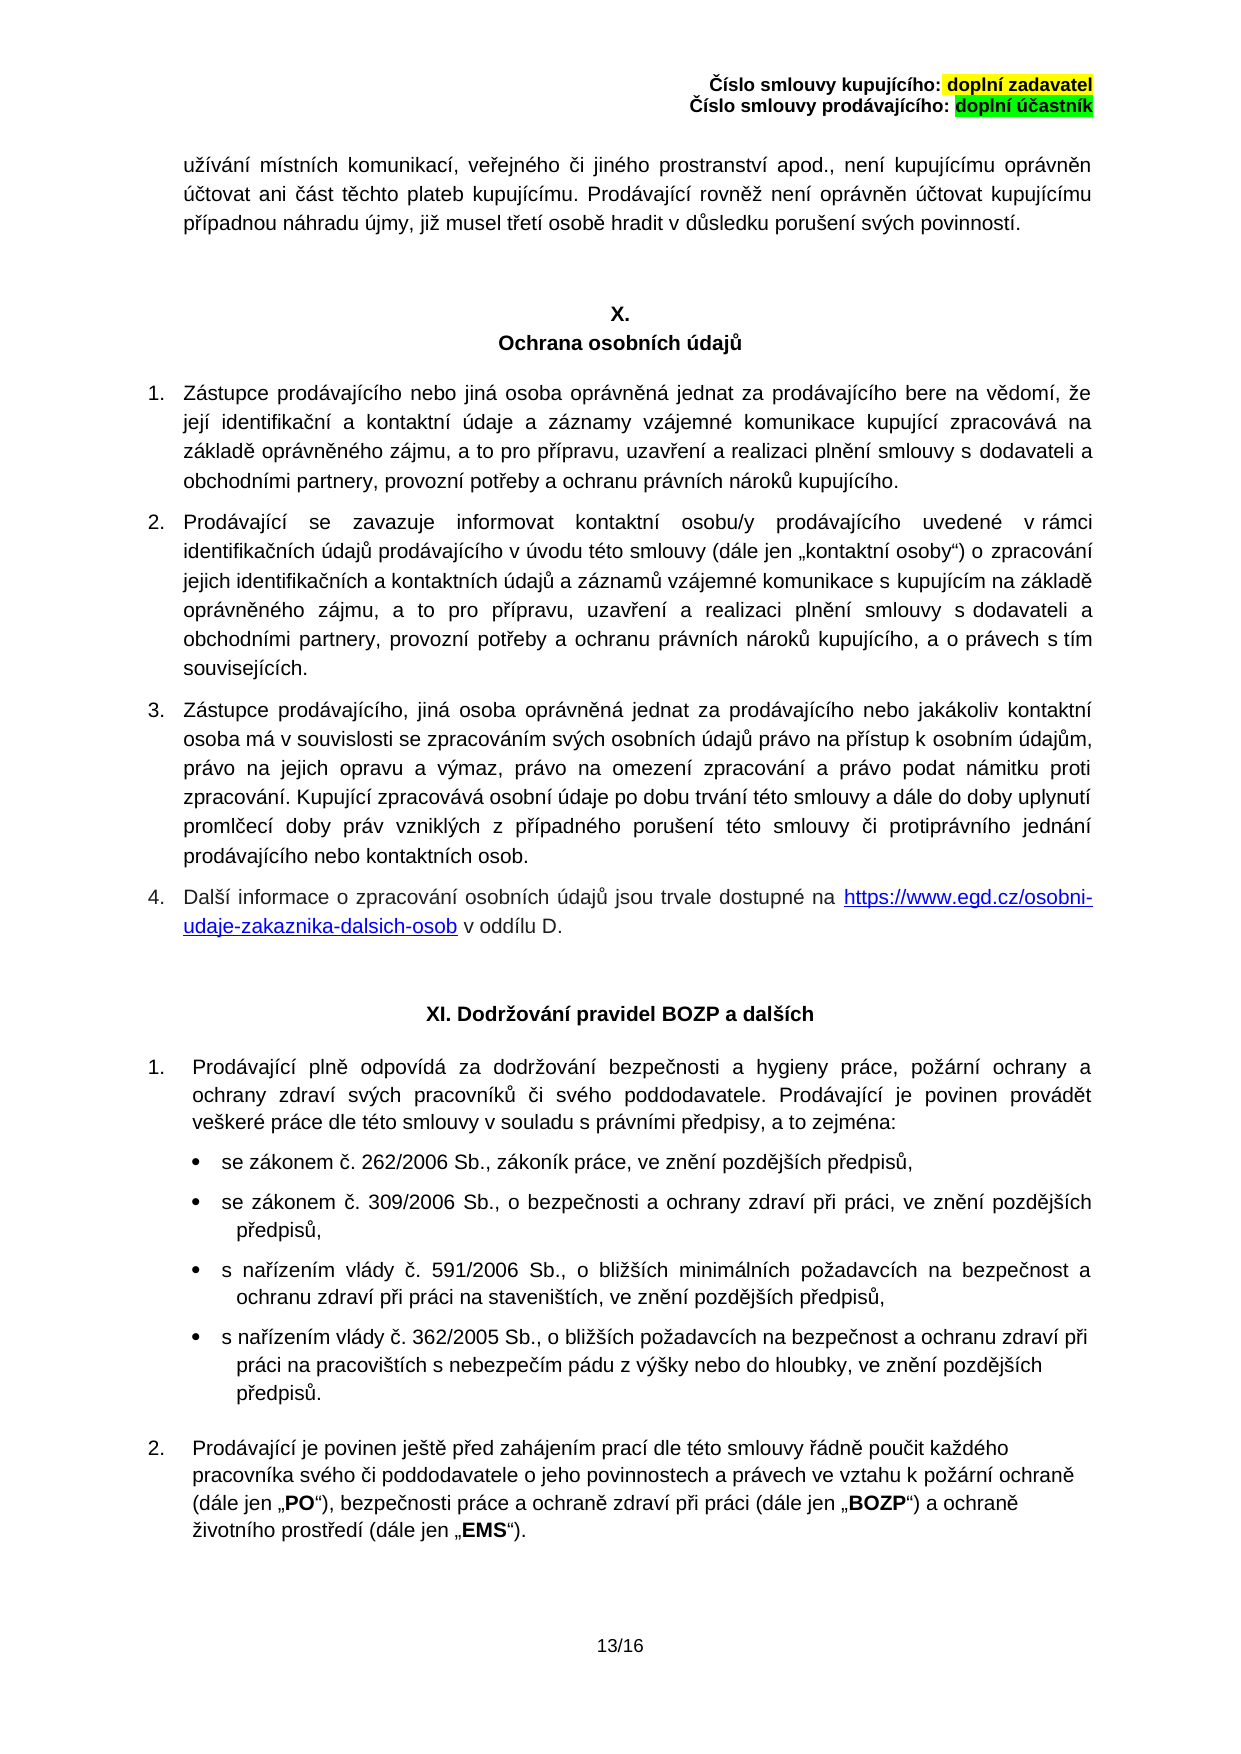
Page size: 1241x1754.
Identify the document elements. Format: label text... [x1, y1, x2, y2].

title Zástupce prodávajícího, jiná osoba oprávněná jednat za prodávajícího nebo jakákoliv kontaktní osoba má v souvislosti se zpracováním svých osobních údajů právo na přístup k osobním údajům, právo na jejich opravu a výmaz, právo na omezení zpracování a právo podat námitku proti zpracování. Kupující zpracovává osobní údaje po dobu trvání této smlouvy a dále do doby uplynutí promlčecí doby práv vzniklých z případného porušení této smlouvy či protiprávního jednání prodávajícího nebo kontaktních osob. [148, 692, 1093, 867]
list Prodávající je povinen ještě před zahájením prací dle této smlouvy řádně poučit každého pracovníka svého či poddodavatele o jeho povinnostech a právech ve vztahu k požární ochraně (dále jen „PO“), bezpečnosti práce a ochraně zdraví při práci (dále jen „BOZP“) a ochraně životního prostředí (dále jen „EMS“). [148, 1435, 1093, 1542]
text Ochrana osobních údajů [148, 326, 1093, 355]
list Další informace o zpracování osobních údajů jsou trvale dostupné na https://www.egd.cz/osobni-udaje-zakaznika-dalsich-osob v oddílu D. [148, 880, 1093, 938]
list s nařízením vlády č. 362/2005 Sb., o bližších požadavcích na bezpečnost a ochranu zdraví při práci na pracovištích s nebezpečím pádu z výšky nebo do hloubky, ve znění pozdějších předpisů. [192, 1325, 1093, 1404]
text XI. Dodržování pravidel BOZP a dalších [148, 997, 1093, 1026]
list se zákonem č. 262/2006 Sb., zákoník práce, ve znění pozdějších předpisů, [192, 1150, 1093, 1174]
title Zástupce prodávajícího nebo jiná osoba oprávněná jednat za prodávajícího bere na vědomí, že její identifikační a kontaktní údaje a záznamy vzájemné komunikace kupující zpracovává na základě oprávněného zájmu, a to pro přípravu, uzavření a realizaci plnění smlouvy s dodavateli a obchodními partnery, provozní potřeby a ochranu právních nároků kupujícího. [148, 376, 1093, 492]
text X. [148, 297, 1093, 326]
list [148, 148, 1093, 235]
title Prodávající se zavazuje informovat kontaktní osobu/y prodávajícího uvedené v rámci identifikačních údajů prodávajícího v úvodu této smlouvy (dále jen „kontaktní osoby“) o zpracování jejich identifikačních a kontaktních údajů a záznamů vzájemné komunikace s kupujícím na základě oprávněného zájmu, a to pro přípravu, uzavření a realizaci plnění smlouvy s dodavateli a obchodními partnery, provozní potřeby a ochranu právních nároků kupujícího, a o právech s tím souvisejících. [148, 505, 1093, 680]
list se zákonem č. 309/2006 Sb., o bezpečnosti a ochrany zdraví při práci, ve znění pozdějších předpisů, [192, 1190, 1093, 1242]
list Prodávající plně odpovídá za dodržování bezpečnosti a hygieny práce, požární ochrany a ochrany zdraví svých pracovníků či svého poddodavatele. Prodávající je povinen provádět veškeré práce dle této smlouvy v souladu s právními předpisy, a to zejména: [148, 1055, 1093, 1134]
list s nařízením vlády č. 591/2006 Sb., o bližších minimálních požadavcích na bezpečnost a ochranu zdraví při práci na staveništích, ve znění pozdějších předpisů, [192, 1258, 1093, 1309]
